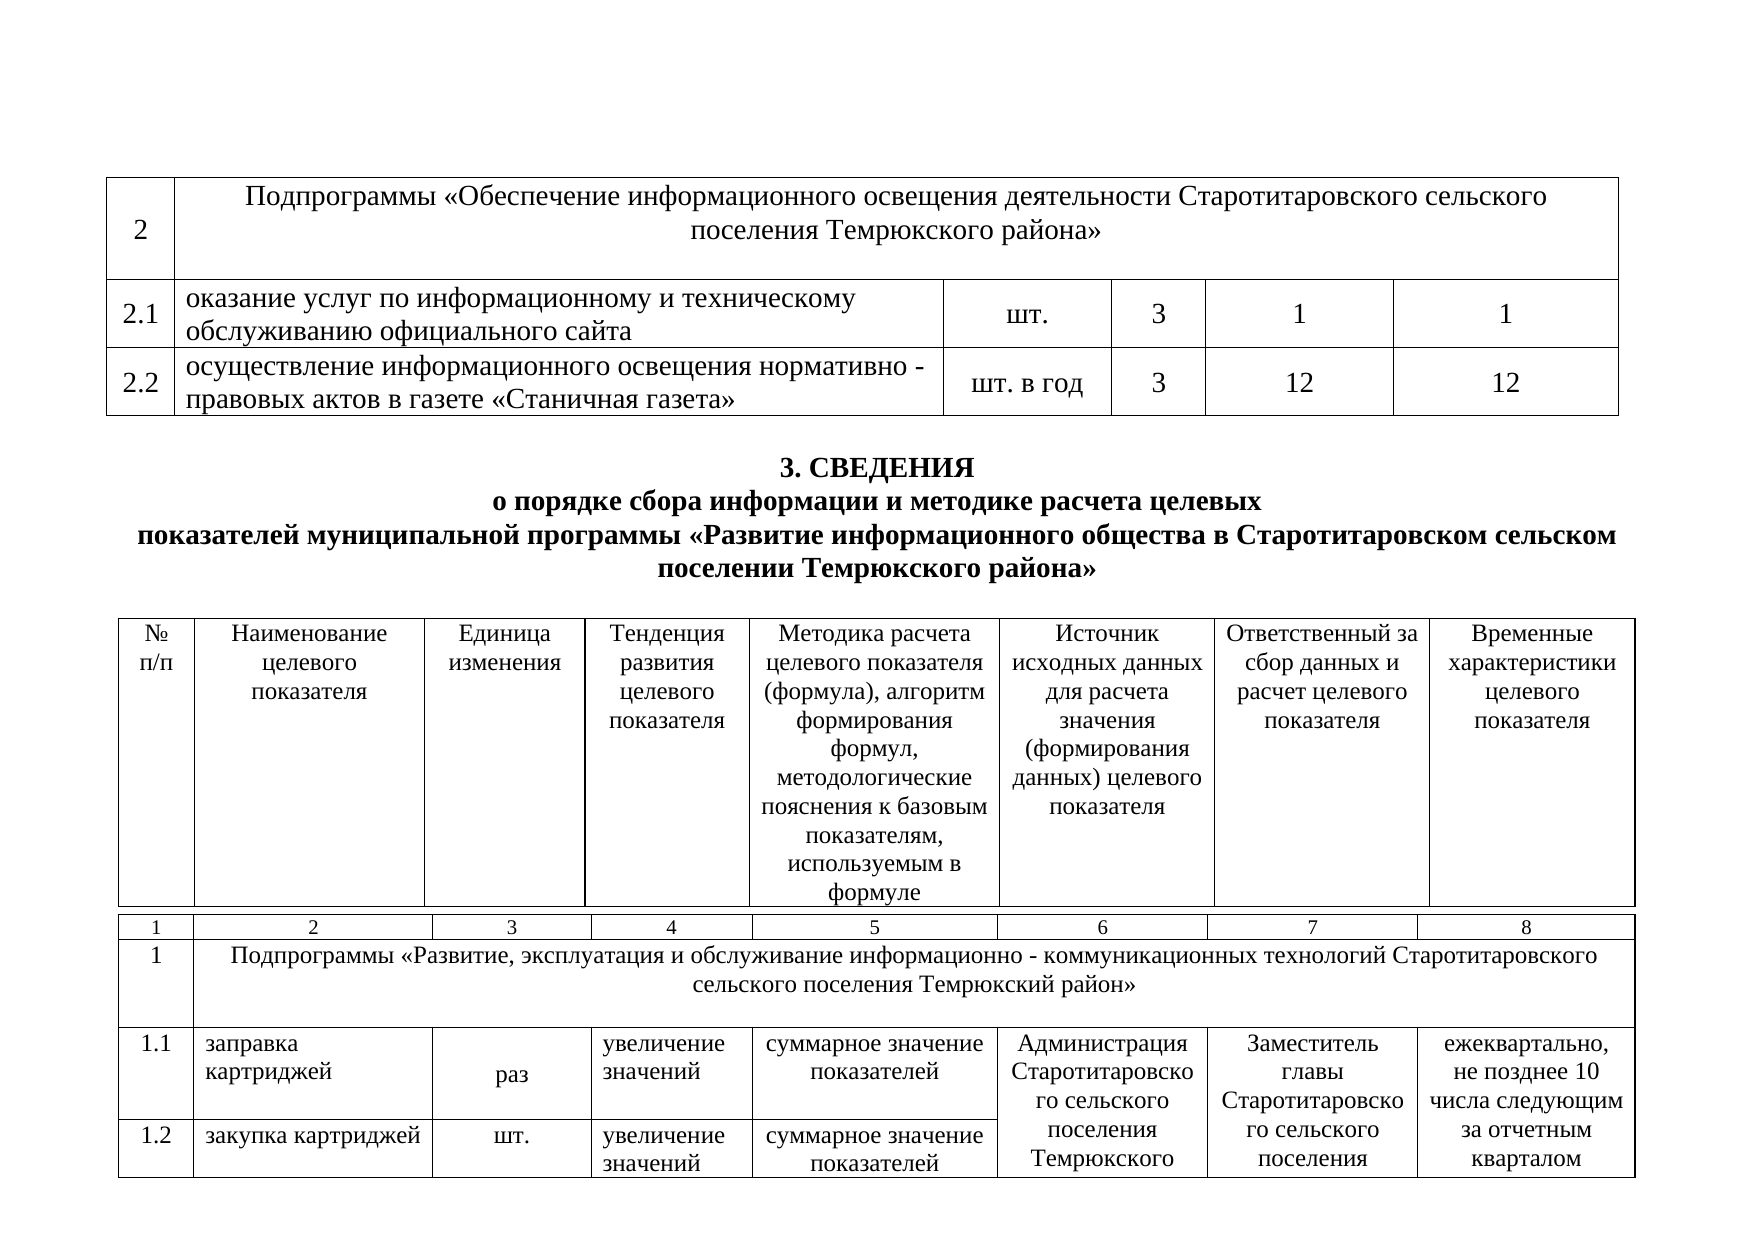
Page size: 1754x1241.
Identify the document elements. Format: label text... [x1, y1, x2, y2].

table_header 1 [119, 915, 193, 939]
table_cell закупка картриджей [194, 1120, 432, 1177]
table_cell 2.2 [107, 348, 174, 415]
table_cell заправка картриджей [194, 1028, 432, 1119]
table_header 7 [1208, 915, 1417, 939]
table_cell 12 [1394, 348, 1618, 415]
table_header Наименование целевого показателя [195, 619, 424, 906]
table_cell 2 [107, 178, 174, 279]
table_cell 1 [1394, 280, 1618, 347]
table_cell суммарное значение показателей [753, 1028, 997, 1119]
table_header 2 [194, 915, 432, 939]
table_header 4 [592, 915, 752, 939]
table_header Источник исходных данных для расчета значения (формирования данных) целевого показателя [1000, 619, 1214, 906]
table_cell раз [433, 1028, 591, 1119]
table_cell 2.1 [107, 280, 174, 347]
table_cell Заместитель главы Старотитаровского сельского поселения Темрюкского района [1208, 1028, 1417, 1177]
table_header Временные характеристики целевого показателя [1430, 619, 1634, 906]
table_cell Подпрограммы «Развитие, эксплуатация и обслуживание информационно - коммуникационных технологий Старотитаровского сельского поселения Темрюкский район» [194, 940, 1634, 1027]
table_cell 1 [119, 940, 193, 1027]
table_header Методика расчета целевого показателя (формула), алгоритм формирования формул, методологические пояснения к базовым показателям, используемым в формуле [750, 619, 999, 906]
table_header Ответственный за сбор данных и расчет целевого показателя [1215, 619, 1429, 906]
text показателей муниципальной программы «Развитие информационного общества в Старотитаровском сельском поселении Темрюкского района» [118, 517, 1636, 584]
table_header 3 [433, 915, 591, 939]
table_header 8 [1418, 915, 1634, 939]
table_header Тенденция развития целевого показателя [586, 619, 749, 906]
table_header № п/п [119, 619, 194, 906]
table_header 6 [998, 915, 1207, 939]
table_cell Администрация Старотитаровского сельского поселения Темрюкского района [998, 1028, 1207, 1177]
table_cell 1.1 [119, 1028, 193, 1119]
table_header Единица изменения [425, 619, 584, 906]
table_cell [753, 1120, 997, 1177]
table_cell 1.2 [119, 1120, 193, 1177]
table_cell 12 [1206, 348, 1393, 415]
text о порядке сбора информации и методике расчета целевых [118, 483, 1636, 517]
table_cell оказание услуг по информационному и техническому обслуживанию официального сайта [175, 280, 943, 347]
table_header 5 [753, 915, 997, 939]
text 3. СВЕДЕНИЯ [118, 450, 1636, 483]
table_cell шт. [944, 280, 1111, 347]
table_cell шт. в год [944, 348, 1111, 415]
table_cell 3 [1112, 348, 1205, 415]
table_cell увеличение значений [592, 1120, 752, 1177]
table_cell 1 [1206, 280, 1393, 347]
table_cell осуществление информационного освещения нормативно - правовых актов в газете «Станичная газета» [175, 348, 943, 415]
table_cell Подпрограммы «Обеспечение информационного освещения деятельности Старотитаровского сельского поселения Темрюкского района» [175, 178, 1618, 279]
table_cell 3 [1112, 280, 1205, 347]
table_cell увеличение значений [592, 1028, 752, 1119]
table_cell ежеквартально, не позднее 10 числа следующим за отчетным кварталом [1418, 1028, 1634, 1177]
table_cell шт. [433, 1120, 591, 1177]
